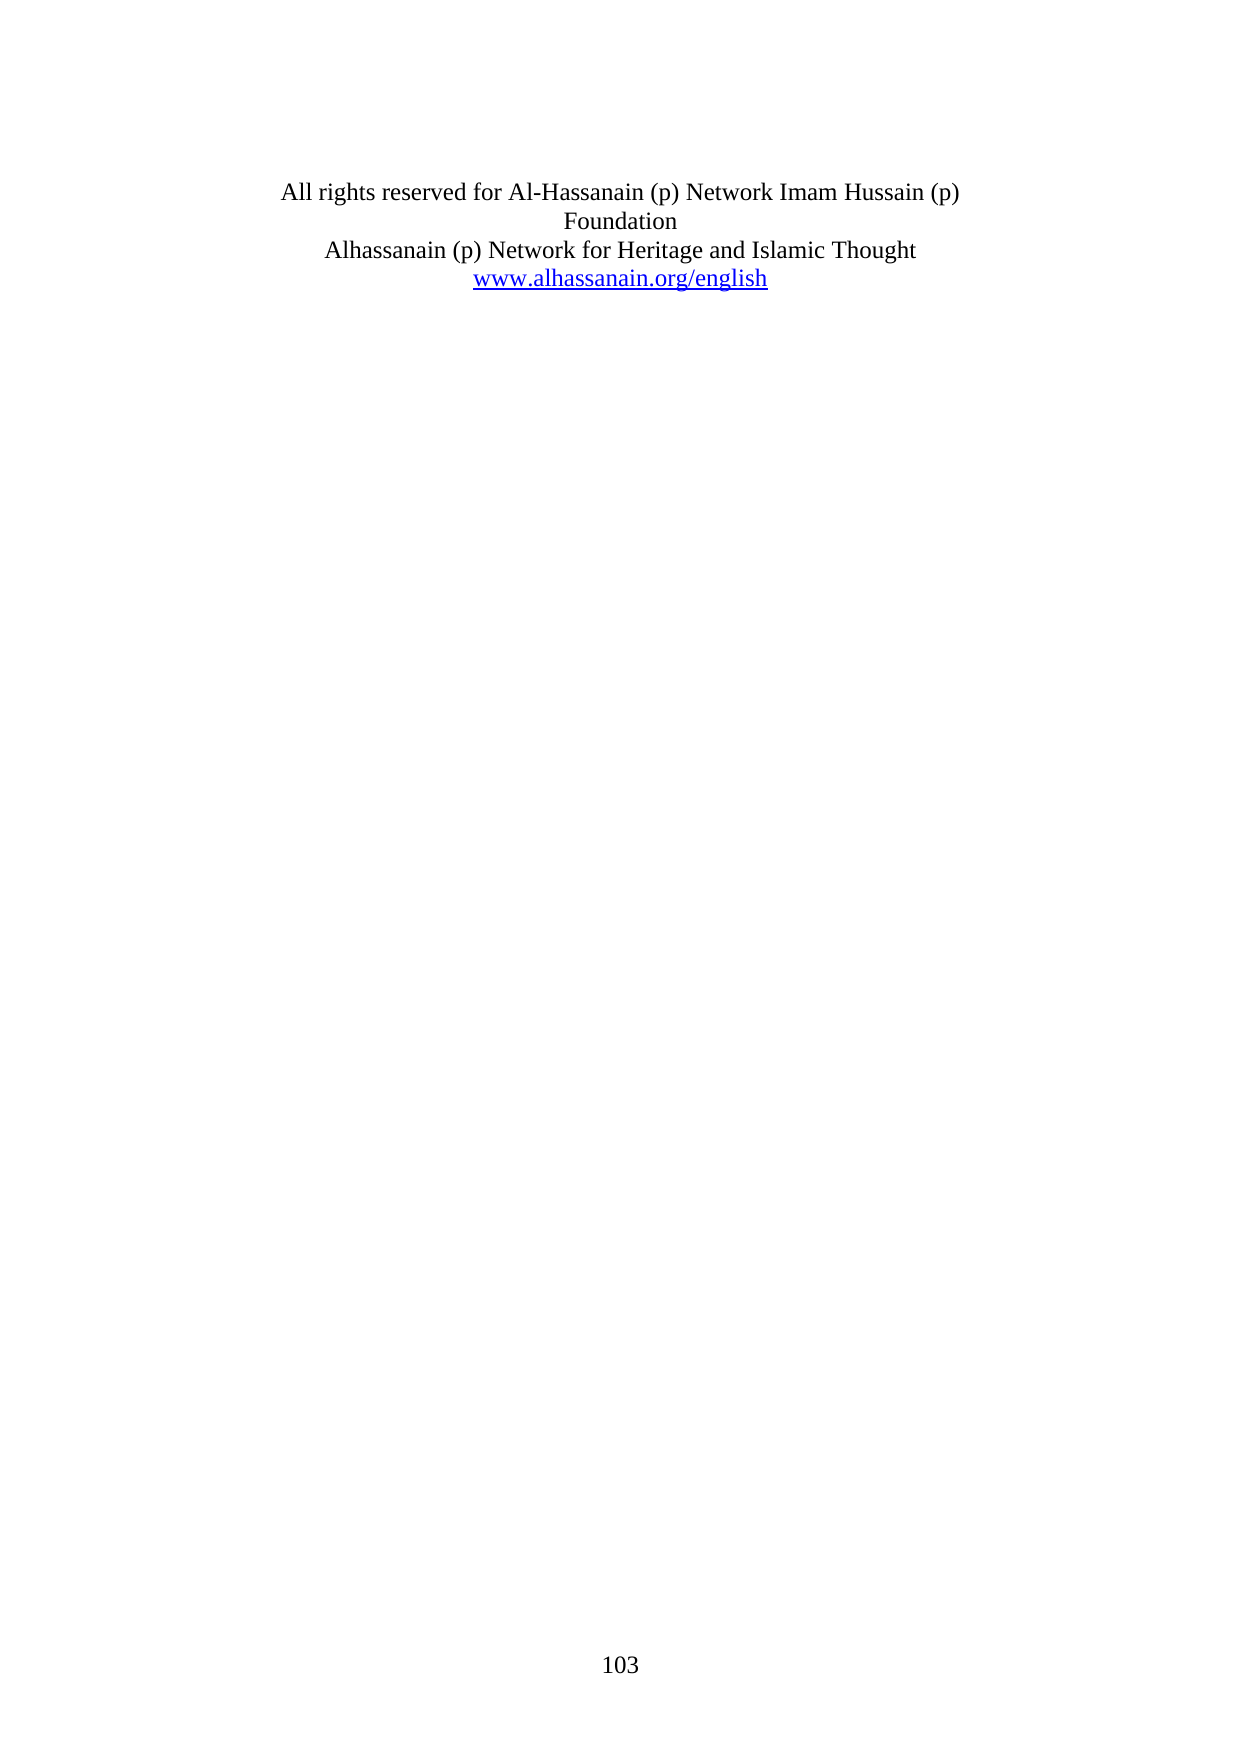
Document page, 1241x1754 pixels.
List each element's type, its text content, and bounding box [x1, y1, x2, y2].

text Alhassanain (p) Network for Heritage and Islamic Thought [236, 235, 1004, 263]
text www.alhassanain.org/english [236, 263, 1004, 292]
text All rights reserved for Al-Hassanain (p) Network Imam Hussain (p) Foundation [236, 177, 1004, 235]
